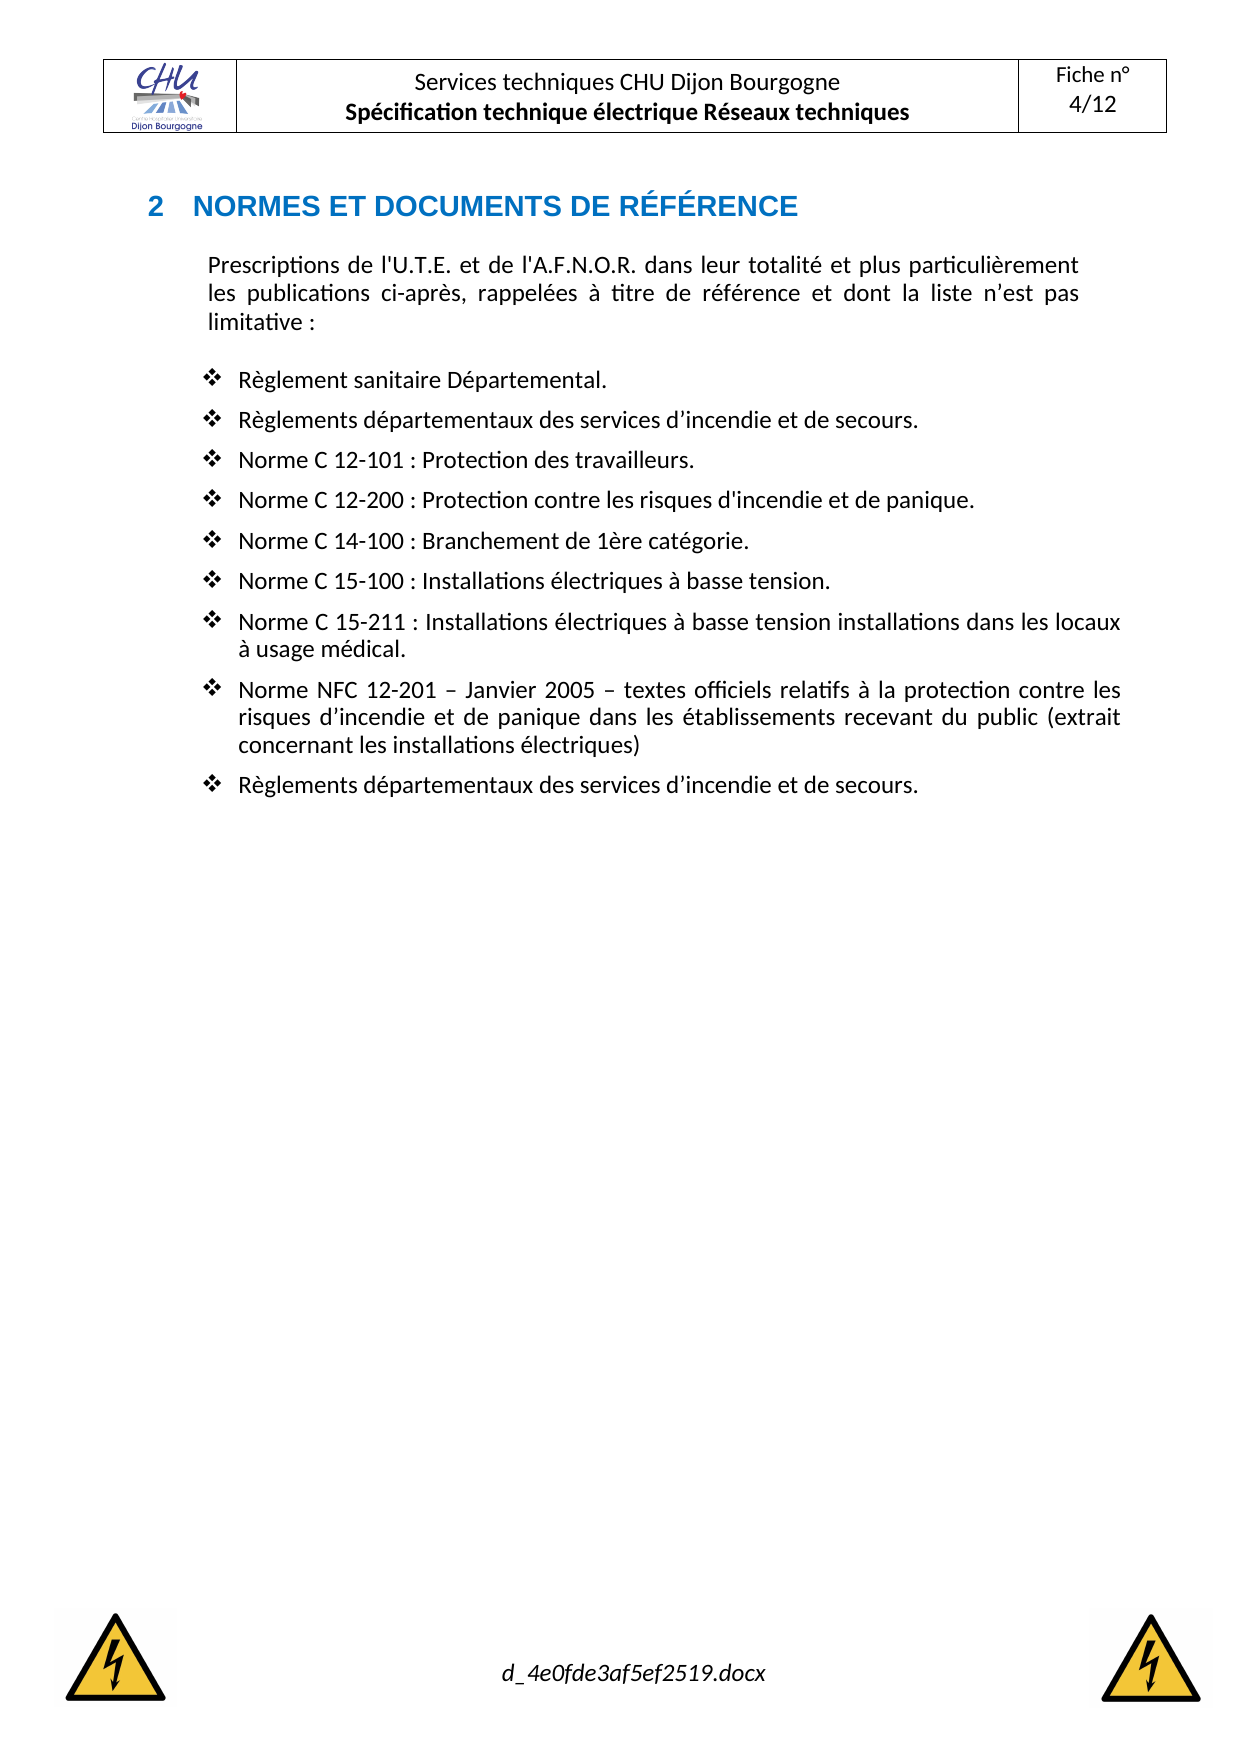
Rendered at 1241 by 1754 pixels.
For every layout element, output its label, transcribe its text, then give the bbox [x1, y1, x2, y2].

picture [1089, 1608, 1213, 1708]
list Règlement sanitaire Départemental. [201, 365, 1122, 392]
list Norme NFC 12-201 – Janvier 2005 – textes officiels relatifs à la protection contre les risques d’incendie et de panique dans les établissements recevant du public (extrait concernant les installations électriques) [201, 675, 1122, 758]
list Norme C 14-100 : Branchement de 1ère catégorie. [201, 526, 1122, 554]
list Règlements départementaux des services d’incendie et de secours. [201, 771, 1122, 798]
list Norme C 12-101 : Protection des travailleurs. [201, 445, 1122, 473]
text Prescriptions de l'U.T.E. et de l'A.F.N.O.R. dans leur totalité et plus particulièrement les publications ci-après, rappelées à titre de référence et dont la liste n’est pas limitative : [208, 251, 1080, 336]
list Norme C 15-211 : Installations électriques à basse tension installations dans les locaux à usage médical. [201, 607, 1122, 662]
list Norme C 15-100 : Installations électriques à basse tension. [201, 566, 1122, 594]
list Norme C 12-200 : Protection contre les risques d'incendie et de panique. [201, 486, 1122, 513]
subtitle Normes et documents de référence [148, 189, 1122, 222]
list Règlements départementaux des services d’incendie et de secours. [201, 405, 1122, 433]
picture [132, 62, 203, 131]
picture [53, 1608, 178, 1707]
